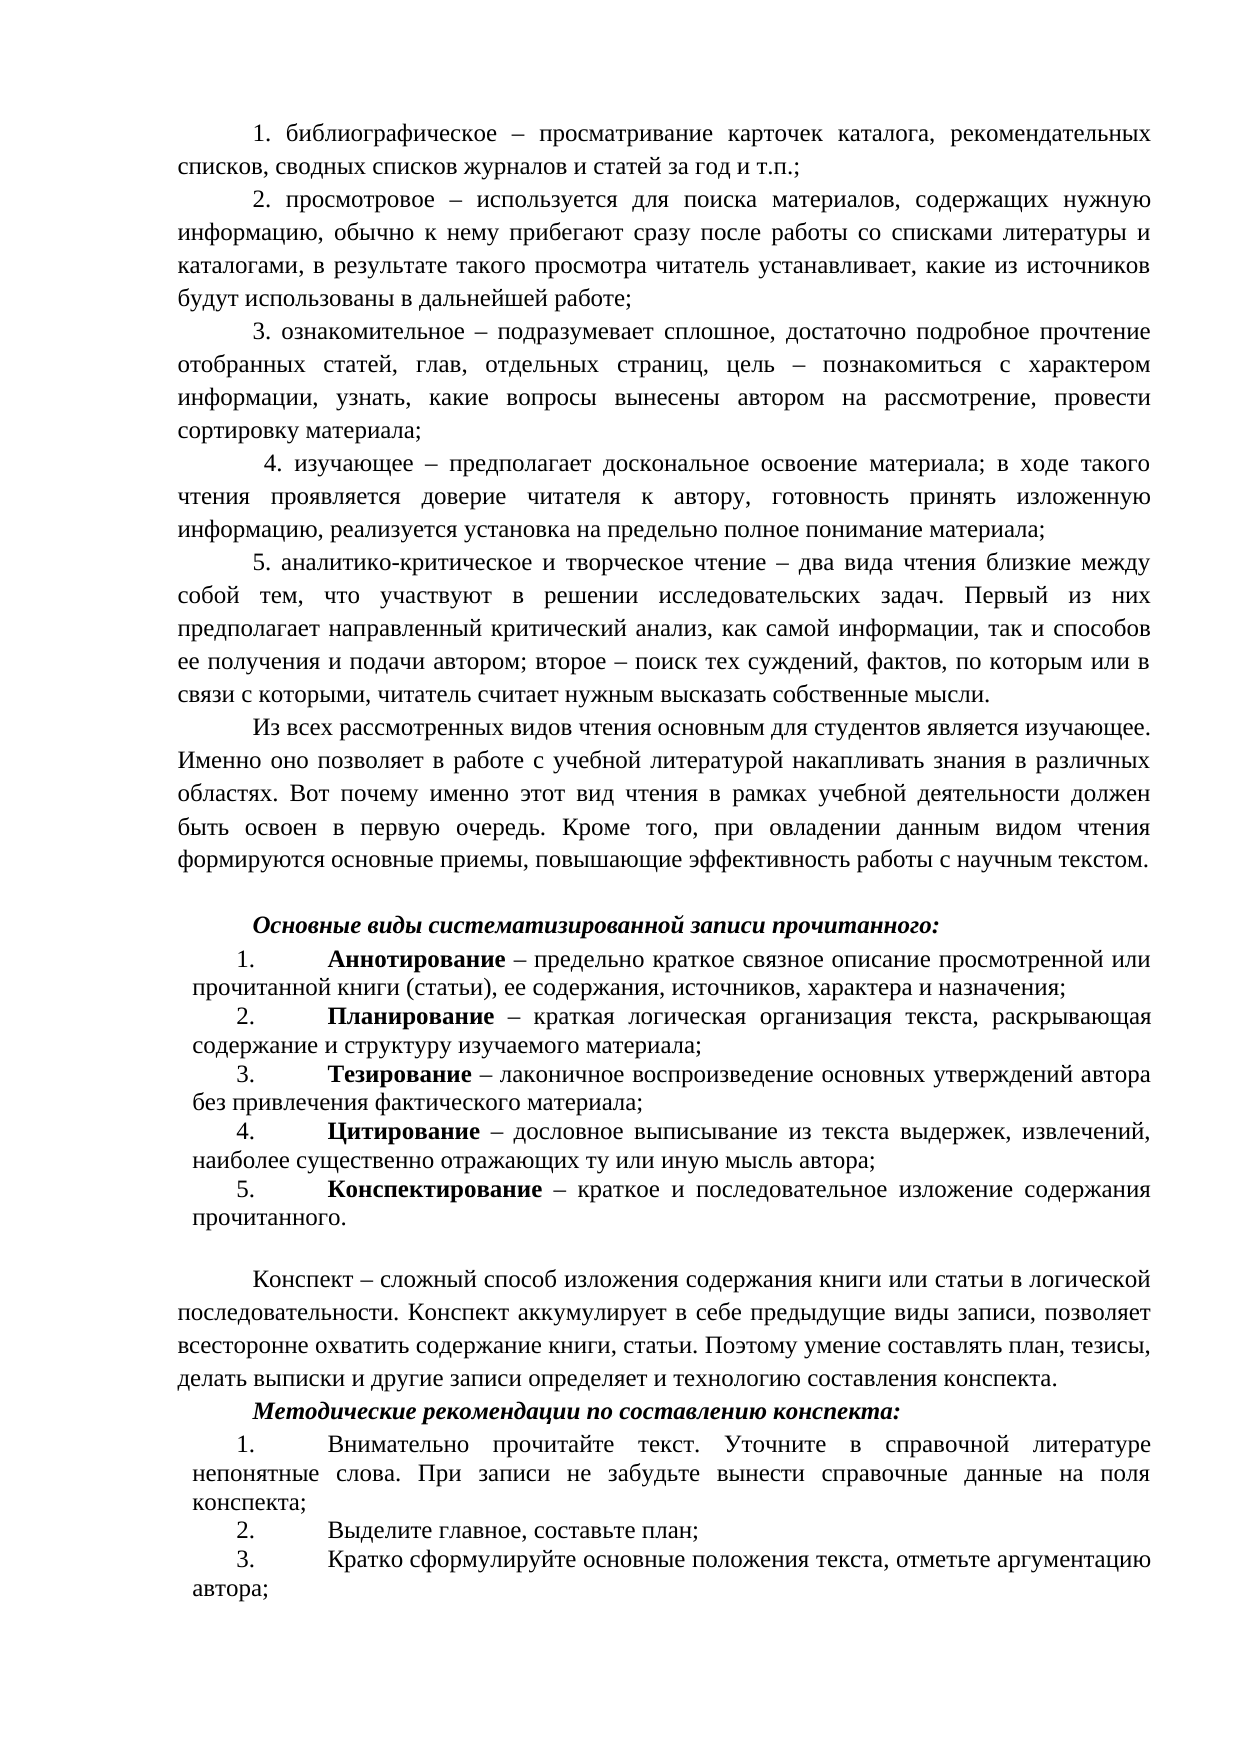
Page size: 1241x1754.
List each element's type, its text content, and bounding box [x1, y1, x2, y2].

list Цитирование – дословное выписывание из текста выдержек, извлечений, наиболее существенно отражающих ту или иную мысль автора; [192, 1116, 1152, 1174]
text 3. ознакомительное – подразумевает сплошное, достаточно подробное прочтение отобранных статей, глав, отдельных страниц, цель – познакомиться с характером информации, узнать, какие вопросы вынесены автором на рассмотрение, провести сортировку материала; [177, 316, 1152, 444]
list Кратко сформулируйте основные положения текста, отметьте аргументацию автора; [192, 1544, 1152, 1602]
list Выделите главное, составьте план; [192, 1516, 1152, 1544]
text 5. аналитико-критическое и творческое чтение – два вида чтения близкие между собой тем, что участвуют в решении исследовательских задач. Первый из них предполагает направленный критический анализ, как самой информации, так и способов ее получения и подачи автором; второе – поиск тех суждений, фактов, по которым или в связи с которыми, читатель считает нужным высказать собственные мысли. [177, 547, 1152, 708]
list Аннотирование – предельно краткое связное описание просмотренной или прочитанной книги (статьи), ее содержания, источников, характера и назначения; [192, 944, 1152, 1001]
list Тезирование – лаконичное воспроизведение основных утверждений автора без привлечения фактического материала; [192, 1059, 1152, 1116]
list Планирование – краткая логическая организация текста, раскрывающая содержание и структуру изучаемого материала; [192, 1001, 1152, 1059]
text 4. изучающее – предполагает доскональное освоение материала; в ходе такого чтения проявляется доверие читателя к автору, готовность принять изложенную информацию, реализуется установка на предельно полное понимание материала; [177, 448, 1152, 543]
text Методические рекомендации по составлению конспекта: [177, 1396, 1152, 1425]
text Из всех рассмотренных видов чтения основным для студентов является изучающее. Именно оно позволяет в работе с учебной литературой накапливать знания в различных областях. Вот почему именно этот вид чтения в рамках учебной деятельности должен быть освоен в первую очередь. Кроме того, при овладении данным видом чтения формируются основные приемы, повышающие эффективность работы с научным текстом. [177, 712, 1152, 873]
text Конспект – сложный способ изложения содержания книги или статьи в логической последовательности. Конспект аккумулирует в себе предыдущие виды записи, позволяет всесторонне охватить содержание книги, статьи. Поэтому умение составлять план, тезисы, делать выписки и другие записи определяет и технологию составления конспекта. [177, 1264, 1152, 1392]
list Внимательно прочитайте текст. Уточните в справочной литературе непонятные слова. При записи не забудьте вынести справочные данные на поля конспекта; [192, 1429, 1152, 1516]
list Конспектирование – краткое и последовательное изложение содержания прочитанного. [192, 1174, 1152, 1231]
text 1. библиографическое – просматривание карточек каталога, рекомендательных списков, сводных списков журналов и статей за год и т.п.; [177, 118, 1152, 180]
text Основные виды систематизированной записи прочитанного: [177, 911, 1152, 939]
text 2. просмотровое – используется для поиска материалов, содержащих нужную информацию, обычно к нему прибегают сразу после работы со списками литературы и каталогами, в результате такого просмотра читатель устанавливает, какие из источников будут использованы в дальнейшей работе; [177, 184, 1152, 312]
